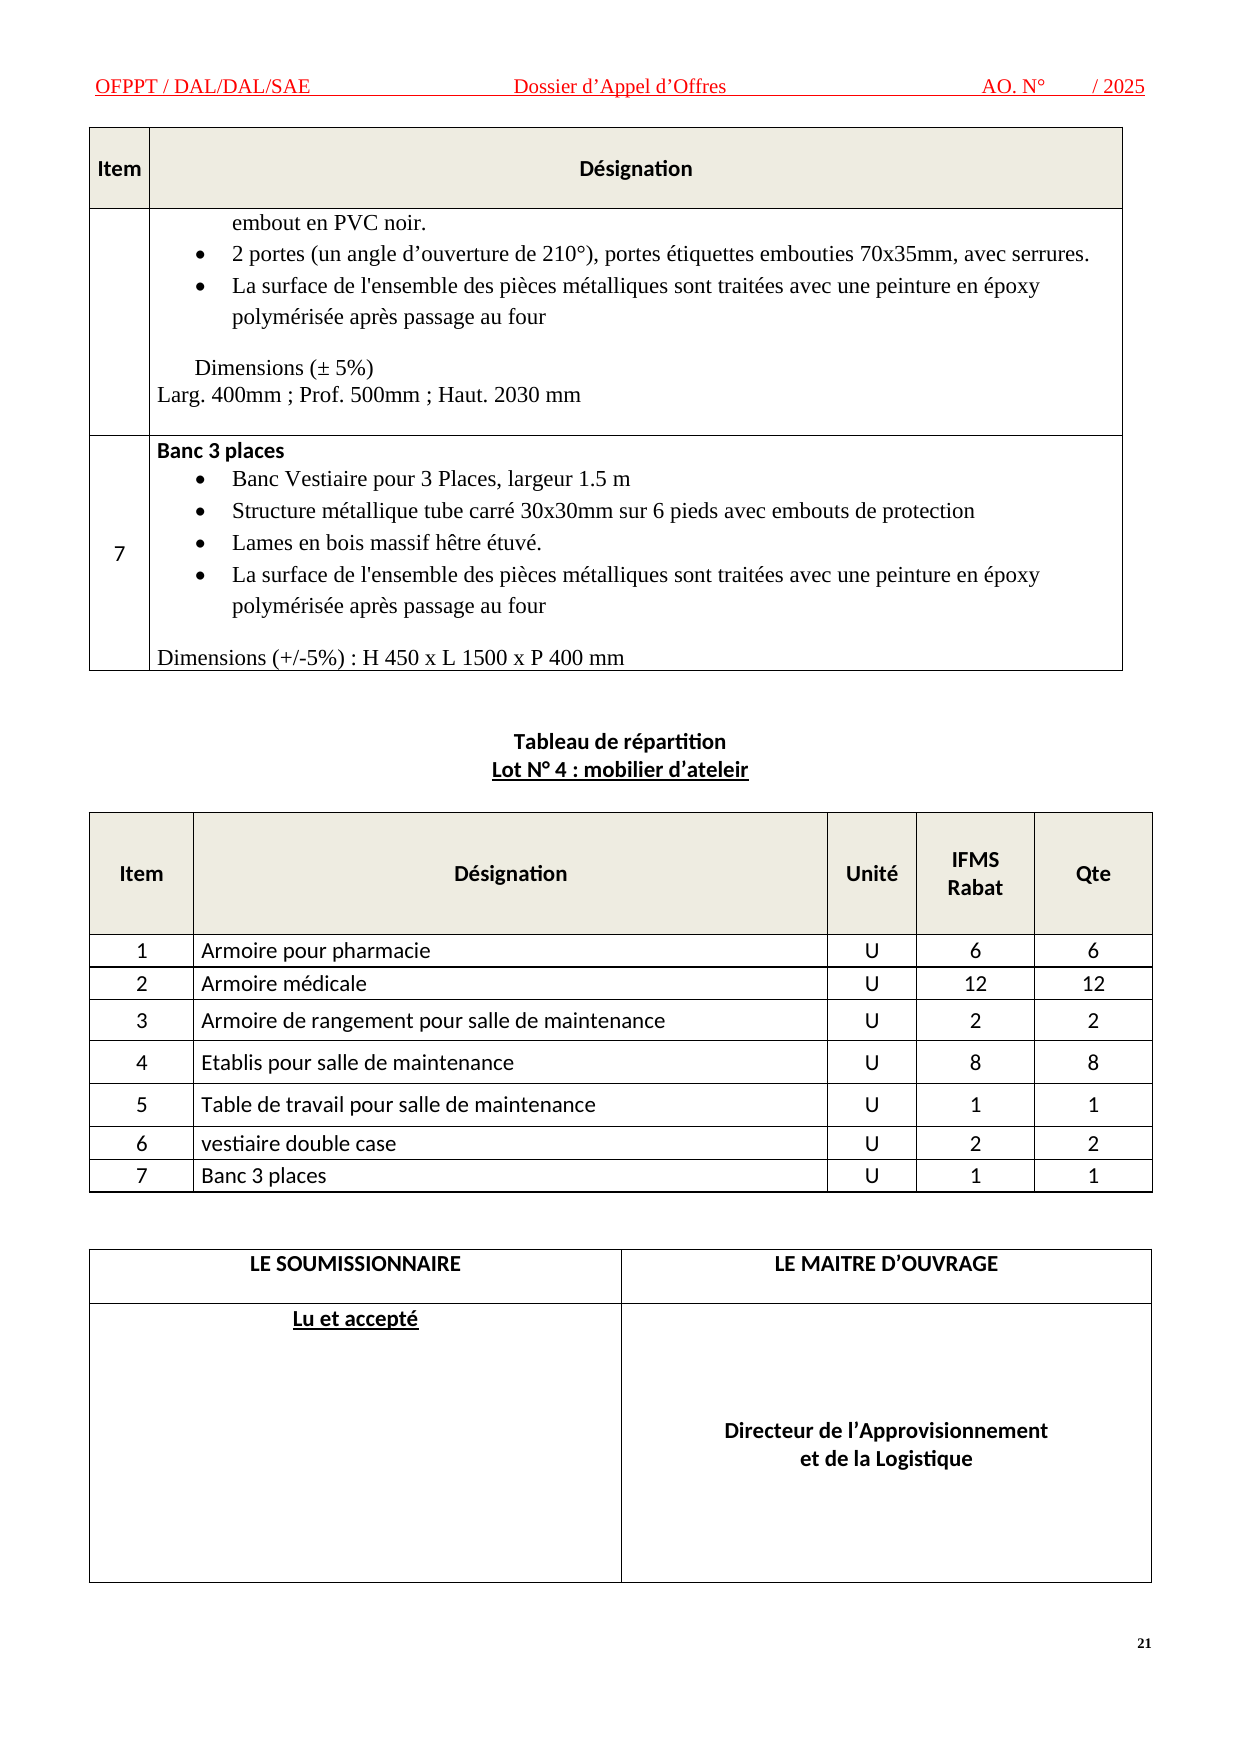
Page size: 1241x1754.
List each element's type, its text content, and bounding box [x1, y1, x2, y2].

table_cell 5 [90, 1084, 193, 1126]
table_header Qte [1035, 813, 1152, 934]
table_cell 1 [1035, 1084, 1152, 1126]
table_cell 4 [90, 1041, 193, 1082]
table_cell Directeur de l’Approvisionnement et de la Logistique [622, 1304, 1151, 1582]
table_cell Armoire de rangement pour salle de maintenance [194, 1000, 827, 1040]
table_cell Etablis pour salle de maintenance [194, 1041, 827, 1082]
table_cell U [828, 968, 916, 999]
table_cell 6 [917, 935, 1034, 966]
table_cell 3 [90, 1000, 193, 1040]
table_header LE MAITRE D’OUVRAGE [622, 1250, 1151, 1303]
table_cell Table de travail pour salle de maintenance [194, 1084, 827, 1126]
table_cell 2 [90, 968, 193, 999]
table_cell 7 [90, 1160, 193, 1191]
table_cell vestiaire double case [194, 1127, 827, 1158]
text Lot N° 4 : mobilier d’ateleir [89, 755, 1152, 783]
table_cell Armoire médicale [194, 968, 827, 999]
table_cell U [828, 1041, 916, 1082]
table_cell 6 [90, 1127, 193, 1158]
table_cell 12 [917, 968, 1034, 999]
table_header Désignation [194, 813, 827, 934]
table_cell 2 [1035, 1000, 1152, 1040]
table_cell U [828, 1084, 916, 1126]
table_cell 6 [1035, 935, 1152, 966]
table_header Item [90, 813, 193, 934]
table_cell 7 [90, 436, 149, 670]
table_header Désignation [150, 128, 1122, 208]
table_cell Banc 3 places [194, 1160, 827, 1191]
table_cell Banc 3 places Banc Vestiaire pour 3 Places, largeur 1.5 m Structure métallique tube carré 30x30mm sur 6 pieds avec embouts de protection Lames en bois massif hêtre étuvé. La surface de l'ensemble des pièces métalliques sont traitées avec une peinture en époxy polymérisée après passage au four Dimensions (+/-5%) : H 450 x L 1500 x P 400 mm [150, 436, 1122, 670]
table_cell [150, 209, 1122, 435]
table_cell 2 [917, 1127, 1034, 1158]
table_cell Armoire pour pharmacie [194, 935, 827, 966]
table_cell 1 [917, 1160, 1034, 1191]
table_header Unité [828, 813, 916, 934]
table_cell U [828, 1000, 916, 1040]
text Tableau de répartition [89, 727, 1152, 755]
table_cell U [828, 935, 916, 966]
table_cell 12 [1035, 968, 1152, 999]
table_header IFMS Rabat [917, 813, 1034, 934]
table_header Item [90, 128, 149, 208]
table_cell 1 [917, 1084, 1034, 1126]
table_cell 1 [1035, 1160, 1152, 1191]
table_cell 2 [917, 1000, 1034, 1040]
table_cell Lu et accepté [90, 1304, 621, 1582]
table_header LE SOUMISSIONNAIRE [90, 1250, 621, 1303]
table_cell 2 [1035, 1127, 1152, 1158]
table_cell 6 [90, 209, 149, 435]
table_cell 8 [917, 1041, 1034, 1082]
table_cell 1 [90, 935, 193, 966]
table_cell U [828, 1160, 916, 1191]
table_cell 8 [1035, 1041, 1152, 1082]
table_cell U [828, 1127, 916, 1158]
